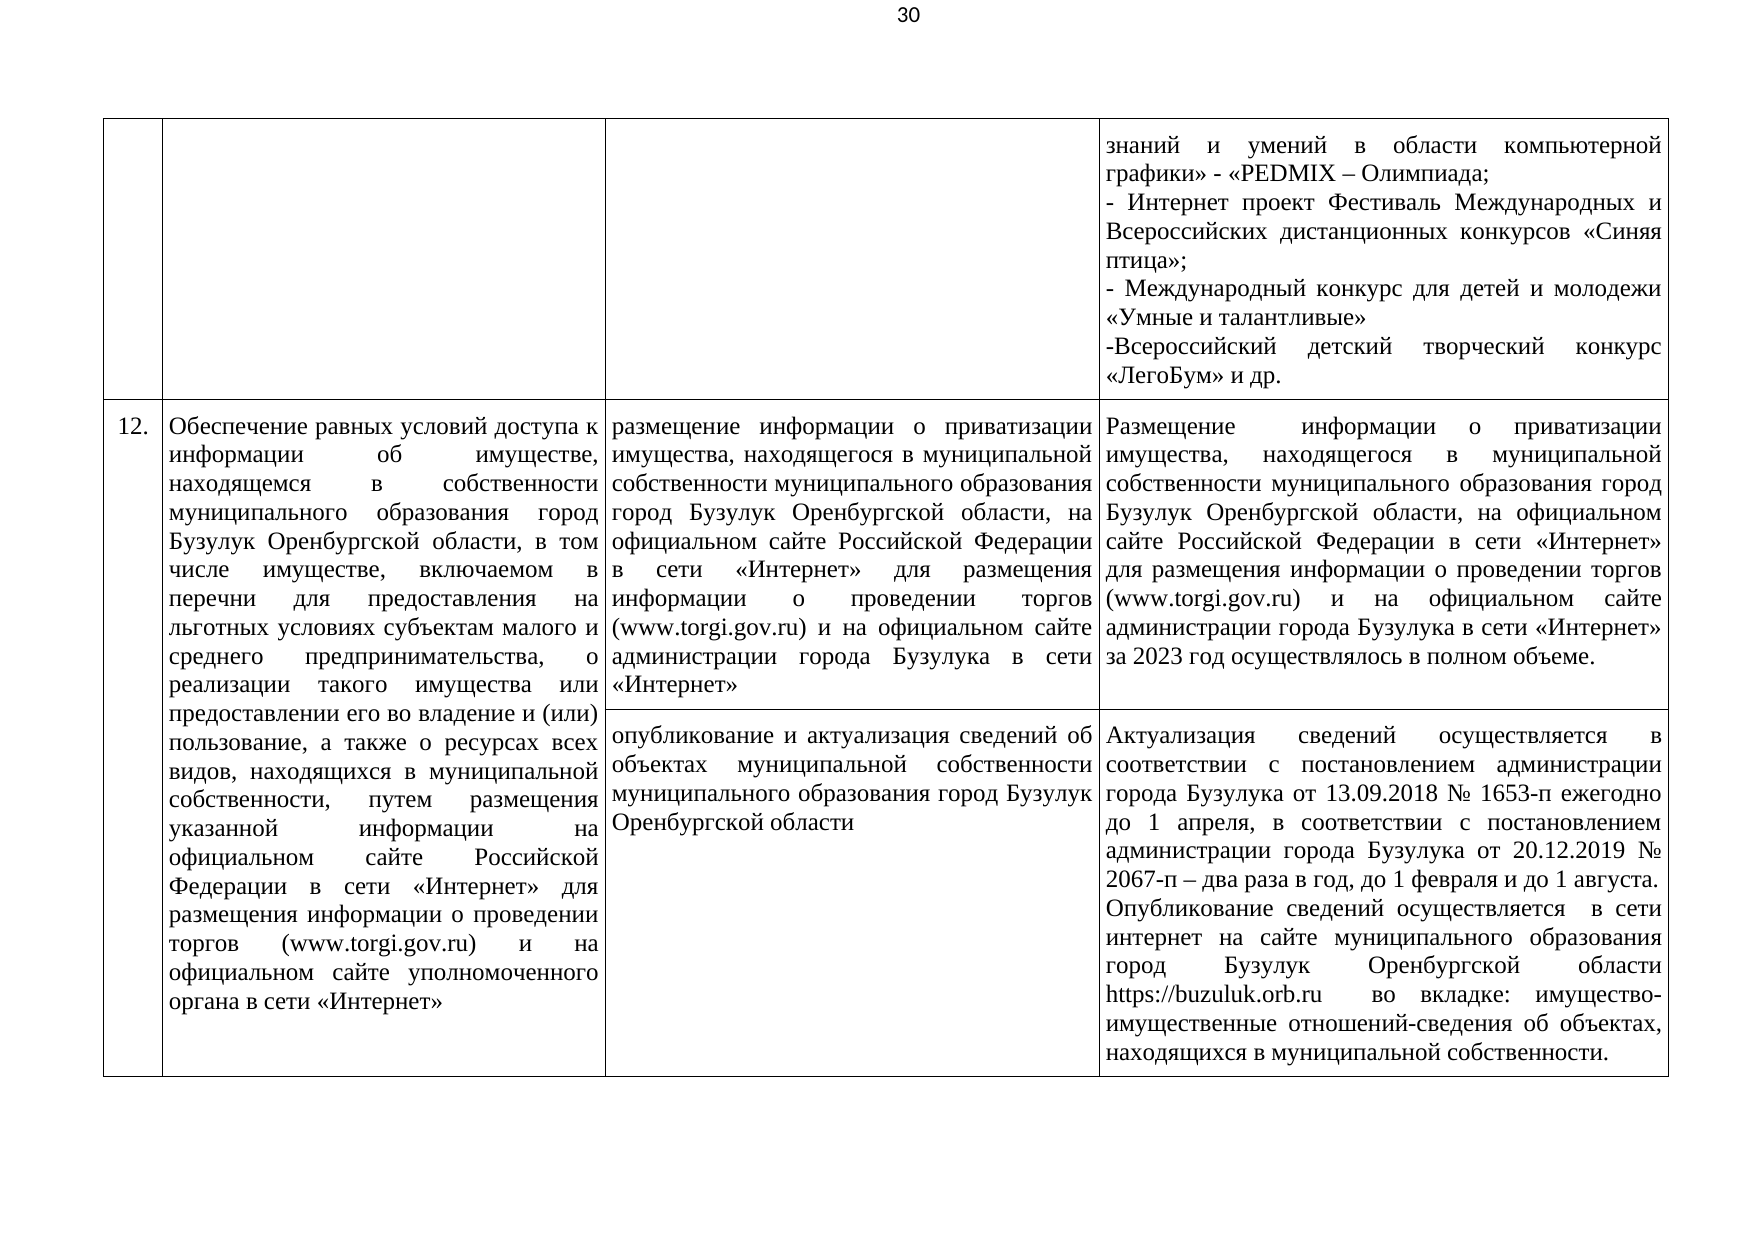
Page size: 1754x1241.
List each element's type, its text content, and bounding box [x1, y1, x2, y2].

table_cell Актуализация сведений осуществляется в соответствии с постановлением администрации города Бузулука от 13.09.2018 № 1653-п ежегодно до 1 апреля, в соответствии с постановлением администрации города Бузулука от 20.12.2019 № 2067-п – два раза в год, до 1 февраля и до 1 августа. Опубликование сведений осуществляется в сети интернет на сайте муниципального образования город Бузулук Оренбургской области https://buzuluk.orb.ru во вкладке: имущество-имущественные отношений-сведения об объектах, находящихся в муниципальной собственности. [1100, 710, 1668, 1076]
table_cell опубликование и актуализация сведений об объектах муниципальной собственности муниципального образования город Бузулук Оренбургской области [606, 710, 1099, 1076]
table_cell размещение информации о приватизации имущества, находящегося в муниципальной собственности муниципального образования город Бузулук Оренбургской области, на официальном сайте Российской Федерации в сети «Интернет» для размещения информации о проведении торгов (www.torgi.gov.ru) и на официальном сайте администрации города Бузулука в сети «Интернет» [606, 400, 1099, 709]
table_cell 12. [104, 400, 162, 1076]
table_cell Обеспечение равных условий доступа к информации об имуществе, находящемся в собственности муниципального образования город Бузулук Оренбургской области, в том числе имуществе, включаемом в перечни для предоставления на льготных условиях субъектам малого и среднего предпринимательства, о реализации такого имущества или предоставлении его во владение и (или) пользование, а также о ресурсах всех видов, находящихся в муниципальной собственности, путем размещения указанной информации на официальном сайте Российской Федерации в сети «Интернет» для размещения информации о проведении торгов (www.torgi.gov.ru) и на официальном сайте уполномоченного органа в сети «Интернет» [163, 400, 605, 1076]
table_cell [1100, 119, 1668, 399]
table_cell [606, 119, 1099, 399]
table_cell Размещение информации о приватизации имущества, находящегося в муниципальной собственности муниципального образования город Бузулук Оренбургской области, на официальном сайте Российской Федерации в сети «Интернет» для размещения информации о проведении торгов (www.torgi.gov.ru) и на официальном сайте администрации города Бузулука в сети «Интернет» за 2023 год осуществлялось в полном объеме. [1100, 400, 1668, 709]
